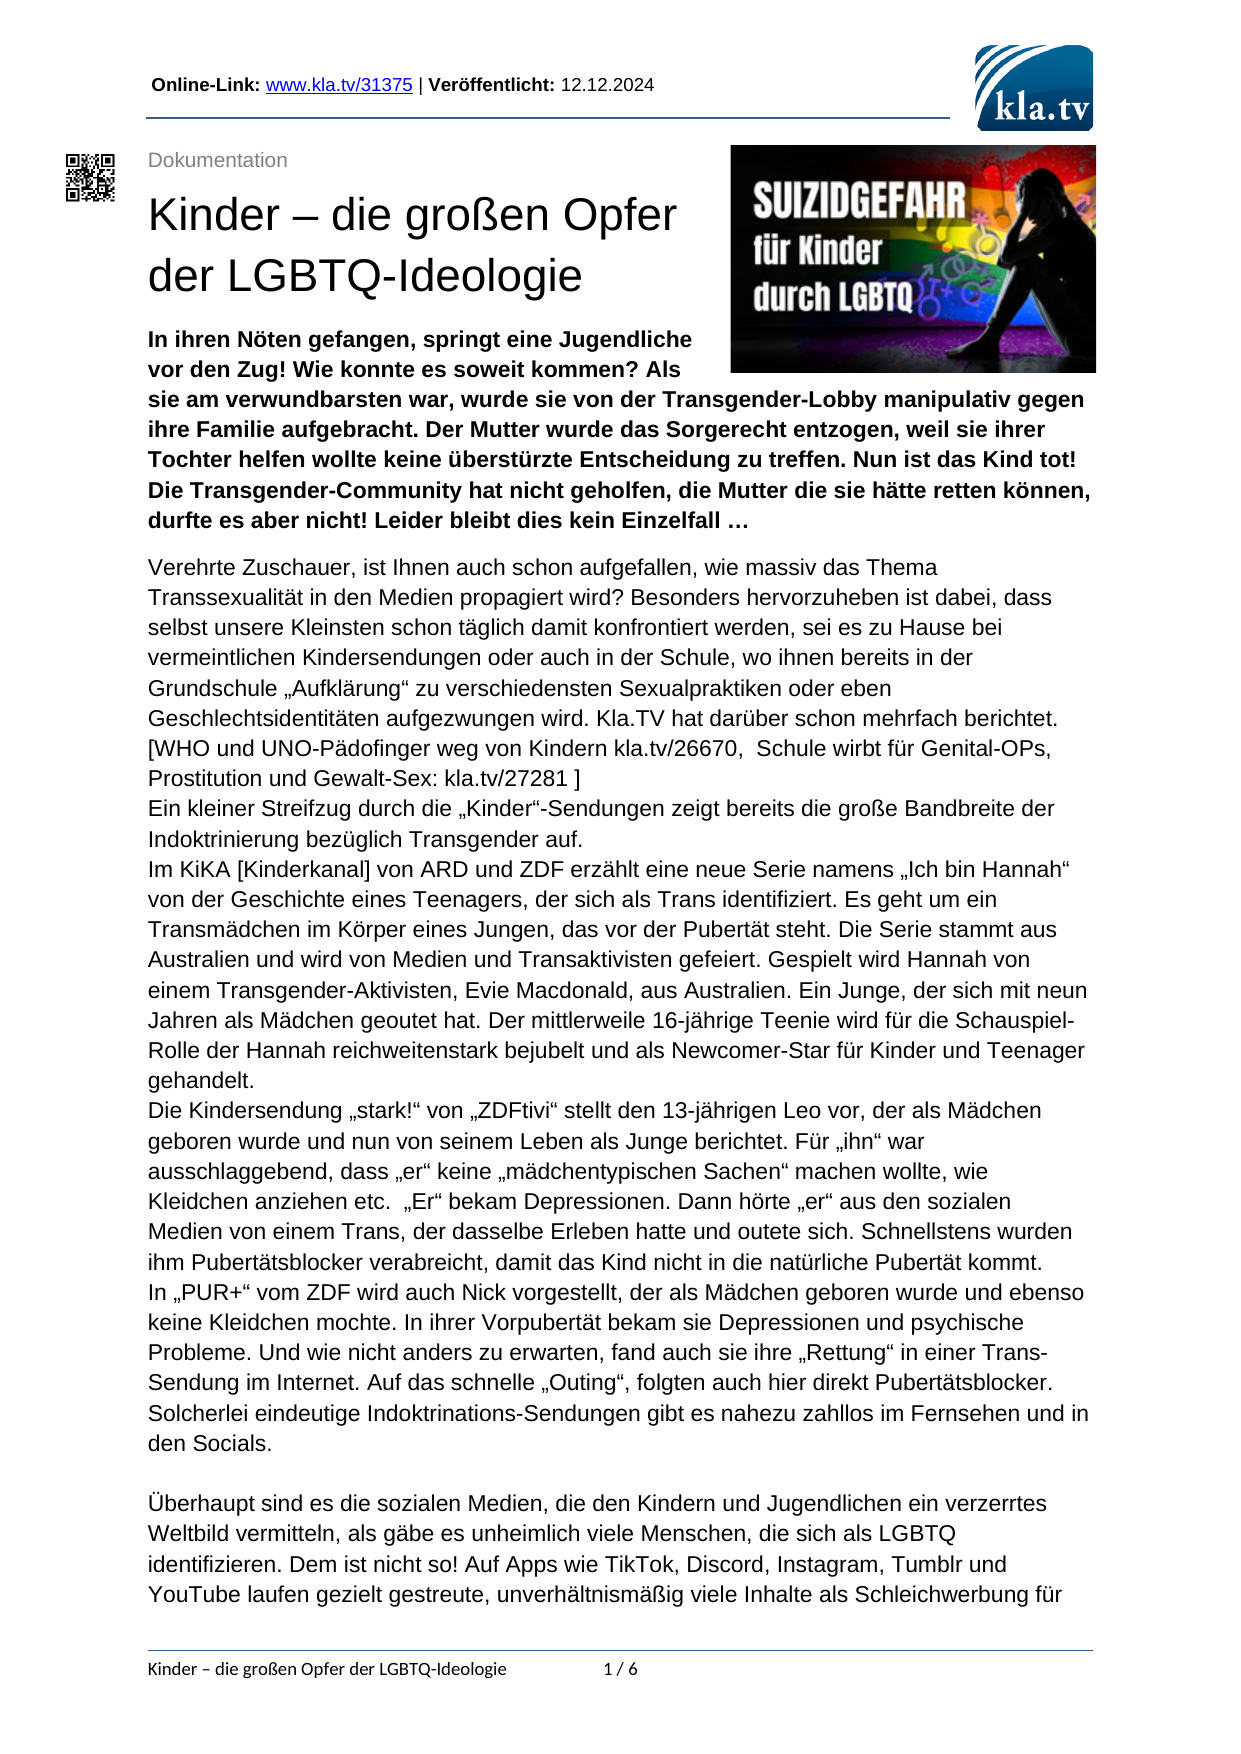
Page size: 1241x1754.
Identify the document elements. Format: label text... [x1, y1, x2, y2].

text Kinder – die großen Opfer der LGBTQ-Ideologie [148, 188, 1093, 301]
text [148, 554, 1093, 1607]
text Dokumentation [148, 148, 1093, 172]
text In ihren Nöten gefangen, springt eine Jugendliche vor den Zug! Wie konnte es soweit kommen? Als sie am verwundbarsten war, wurde sie von der Transgender-Lobby manipulativ gegen ihre Familie aufgebracht. Der Mutter wurde das Sorgerecht entzogen, weil sie ihrer Tochter helfen wollte keine überstürzte Entscheidung zu treffen. Nun ist das Kind tot! Die Transgender-Community hat nicht geholfen, die Mutter die sie hätte retten können, durfte es aber nicht! Leider bleibt dies kein Einzelfall … [148, 326, 1093, 533]
